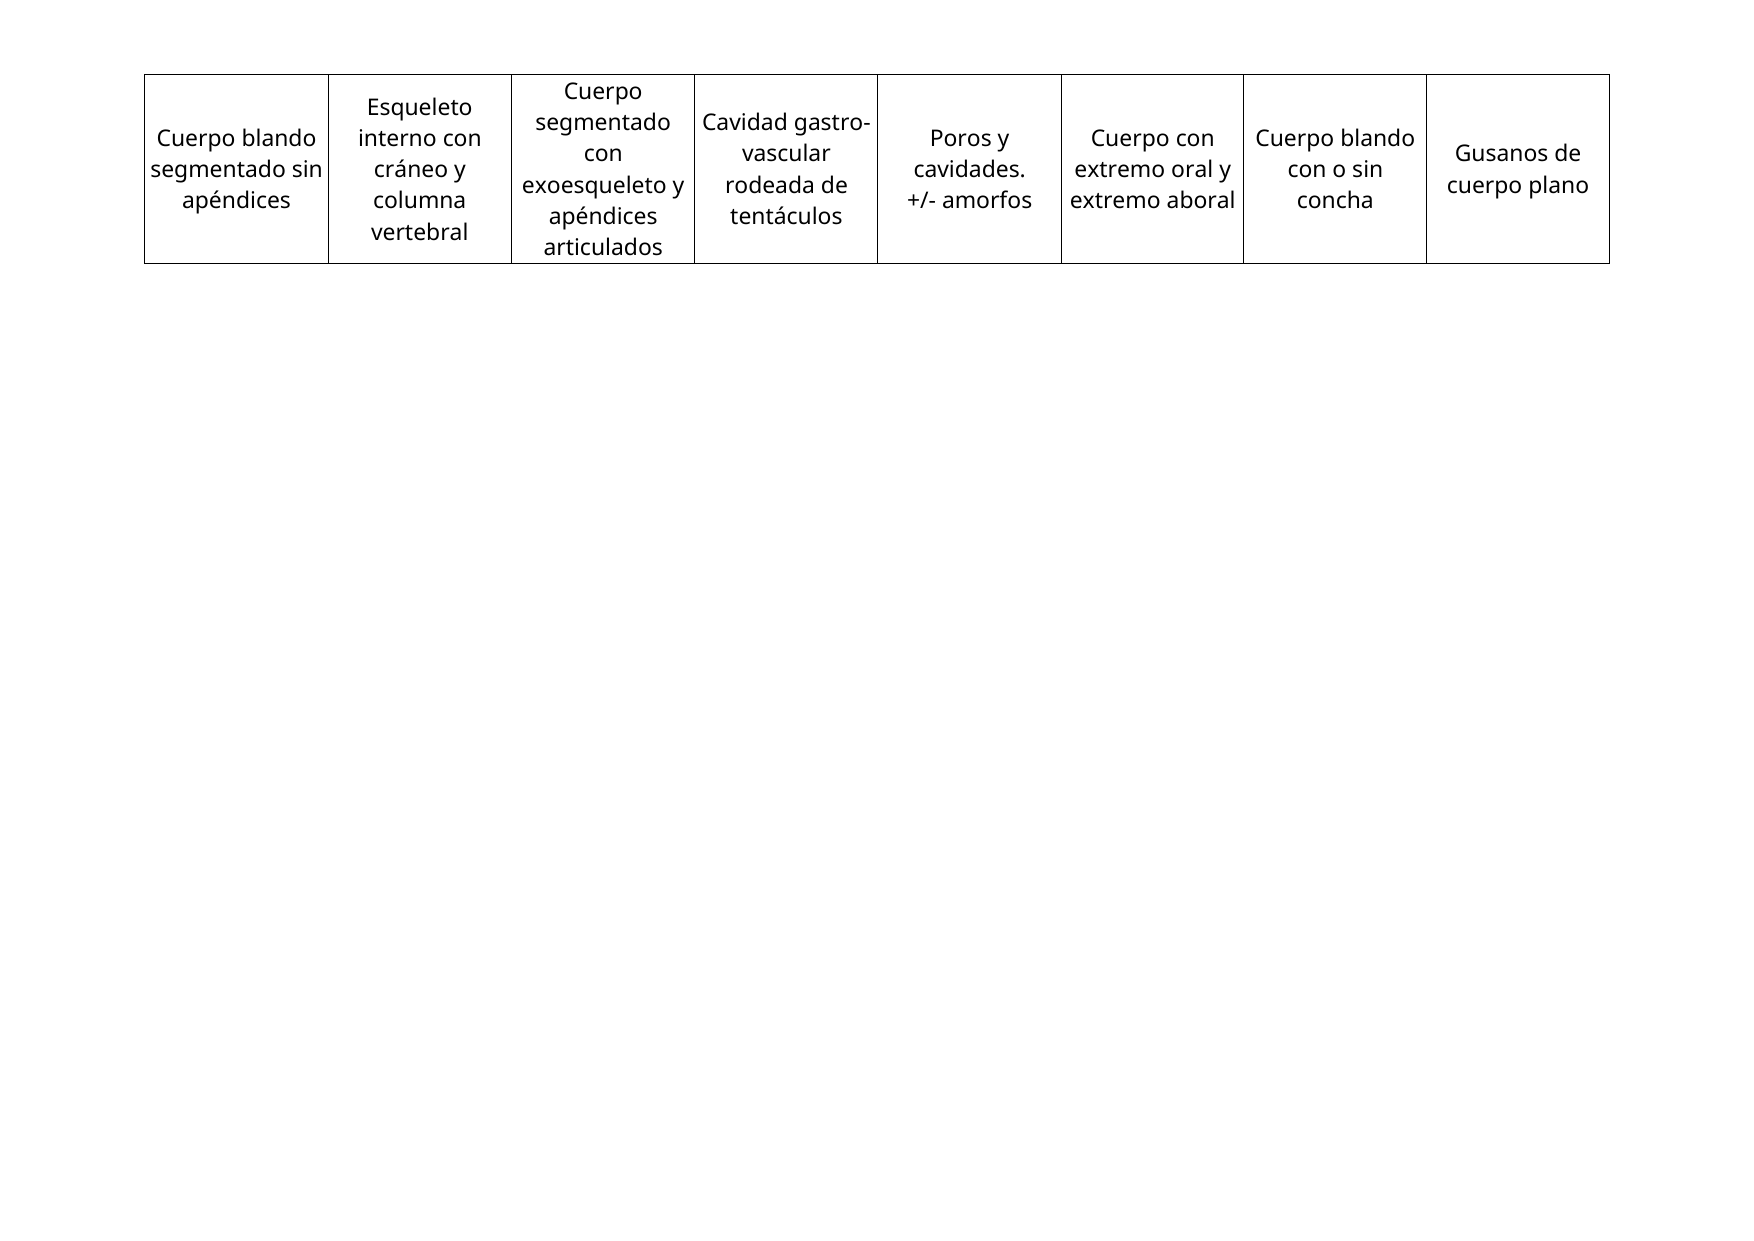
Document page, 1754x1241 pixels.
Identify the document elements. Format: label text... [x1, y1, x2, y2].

table_header Cavidad gastro-vascular rodeada de tentáculos [695, 75, 877, 262]
table_header Cuerpo blando con o sin concha [1244, 75, 1426, 262]
table_header Gusanos de cuerpo plano [1427, 75, 1609, 262]
table_header Cuerpo segmentado con exoesqueleto y apéndices articulados [512, 75, 694, 262]
table_header Poros y cavidades. +/- amorfos [878, 75, 1061, 262]
table_header Esqueleto interno con cráneo y columna vertebral [329, 75, 511, 262]
table_header Cuerpo con extremo oral y extremo aboral [1062, 75, 1243, 262]
table_header Cuerpo blando segmentado sin apéndices [145, 75, 328, 262]
